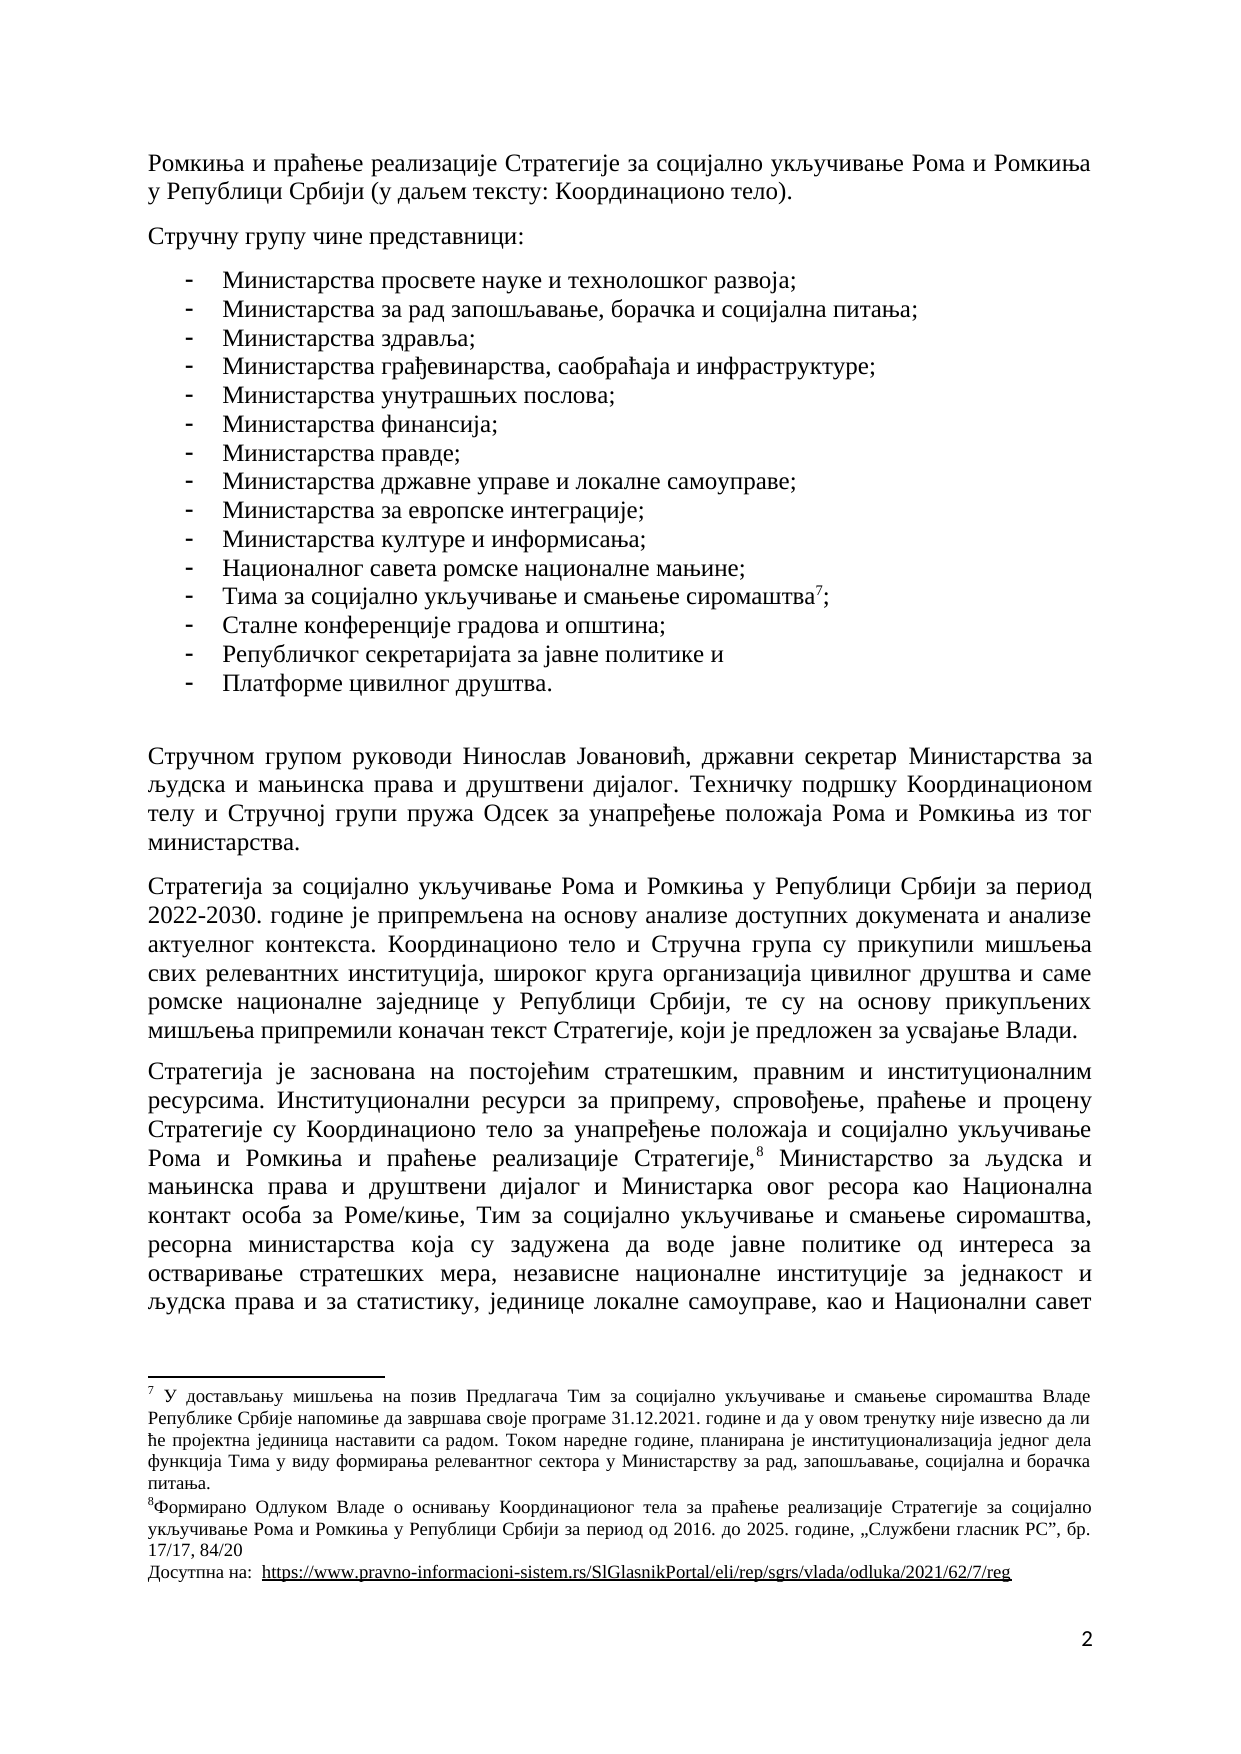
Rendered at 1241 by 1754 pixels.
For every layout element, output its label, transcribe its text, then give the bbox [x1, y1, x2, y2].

list Министарства просвете науке и технолошког развоја; [185, 265, 1093, 294]
list Сталне конференције градова и општина; [185, 610, 1093, 639]
list Министарства државне управе и локалне самоуправе; [185, 466, 1093, 495]
list Министарства за европске интеграције; [185, 495, 1093, 524]
list Министарства здравља; [185, 323, 1093, 351]
list Тима за социјално укључивање и смањење сиромаштва; [185, 581, 1093, 610]
list Платформе цивилног друштва. [185, 668, 1093, 696]
list Републичког секретаријата за јавне политике и [185, 639, 1093, 668]
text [148, 1056, 1093, 1315]
list Министарства грађевинарства, саобраћаја и инфраструктуре; [185, 351, 1093, 380]
list Министарства унутрашњих послова; [185, 380, 1093, 409]
list Националног савета ромске националне мањине; [185, 553, 1093, 581]
list Министарства правде; [185, 438, 1093, 466]
list Министарства финансија; [185, 409, 1093, 438]
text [148, 148, 1093, 205]
text Стручну групу чине представници: [148, 221, 1093, 249]
text Стратегија за социјално укључивање Рома и Ромкиња у Републици Србији за период 2022-2030. године је припремљена на основу анализе доступних докумената и анализе актуелног контекста. Координационо тело и Стручна група су прикупили мишљења свих релевантних институција, широког круга организација цивилног друштва и саме ромске националне заједнице у Републици Србији, те су на основу прикупљених мишљења припремили коначан текст Стратегије, који је предложен за усвајање Влади. [148, 871, 1093, 1044]
text Стручном групом руководи Нинослав Јовановић, државни секретар Министарства за људска и мањинска права и друштвени дијалог. Техничку подршку Координационом телу и Стручној групи пружа Одсек за унапређење положаја Рома и Ромкиња из тог министарства. [148, 741, 1093, 856]
list Министарства културе и информисања; [185, 524, 1093, 553]
list Министарства за рад запошљавање, борачка и социјална питања; [185, 294, 1093, 323]
